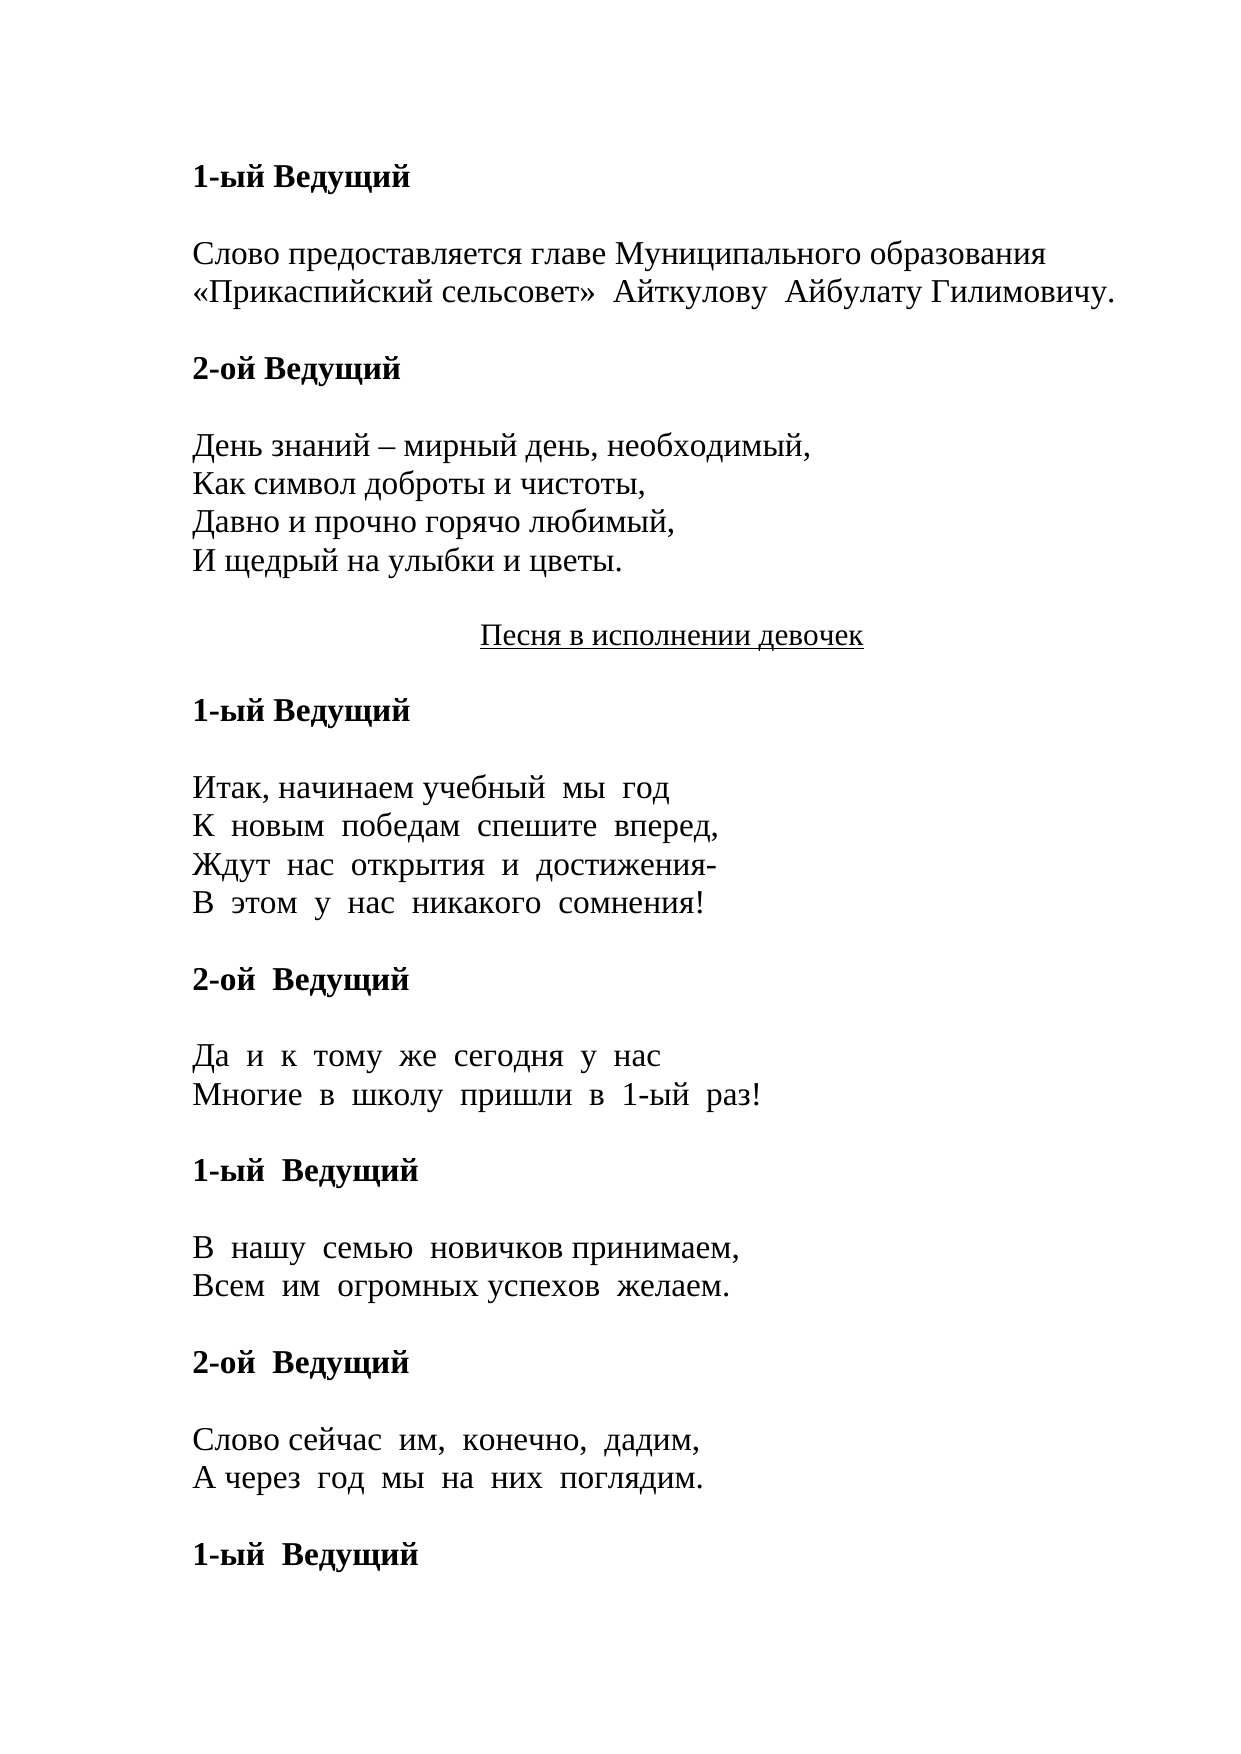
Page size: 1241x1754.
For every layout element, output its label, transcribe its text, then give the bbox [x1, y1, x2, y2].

text Песня в исполнении девочек [192, 616, 1152, 652]
text Слово сейчас им, конечно, дадим, [192, 1419, 1152, 1457]
text Да и к тому же сегодня у нас [192, 1036, 1152, 1074]
text Ждут нас открытия и достижения- [192, 844, 1152, 882]
text День знаний – мирный день, необходимый, [192, 425, 1152, 463]
text 2-ой Ведущий [192, 959, 1152, 997]
text Многие в школу пришли в 1-ый раз! [192, 1074, 1152, 1112]
text Итак, начинаем учебный мы год [192, 767, 1152, 806]
text К новым победам спешите вперед, [192, 806, 1152, 844]
text Слово предоставляется главе Муниципального образования «Прикаспийский сельсовет» Айткулову Айбулату Гилимовичу. [192, 233, 1152, 310]
text 1-ый Ведущий [192, 156, 1152, 195]
text Давно и прочно горячо любимый, [192, 501, 1152, 540]
text 1-ый Ведущий [192, 691, 1152, 729]
text 1-ый Ведущий [192, 1534, 1152, 1572]
text В нашу семью новичков принимаем, [192, 1227, 1152, 1266]
text В этом у нас никакого сомнения! [192, 882, 1152, 921]
text И щедрый на улыбки и цветы. [192, 540, 1152, 578]
text 1-ый Ведущий [192, 1151, 1152, 1189]
text Как символ доброты и чистоты, [192, 463, 1152, 501]
text А через год мы на них поглядим. [192, 1457, 1152, 1496]
text 2-ой Ведущий [192, 348, 1152, 386]
text 2-ой Ведущий [192, 1342, 1152, 1381]
text Всем им огромных успехов желаем. [192, 1266, 1152, 1304]
